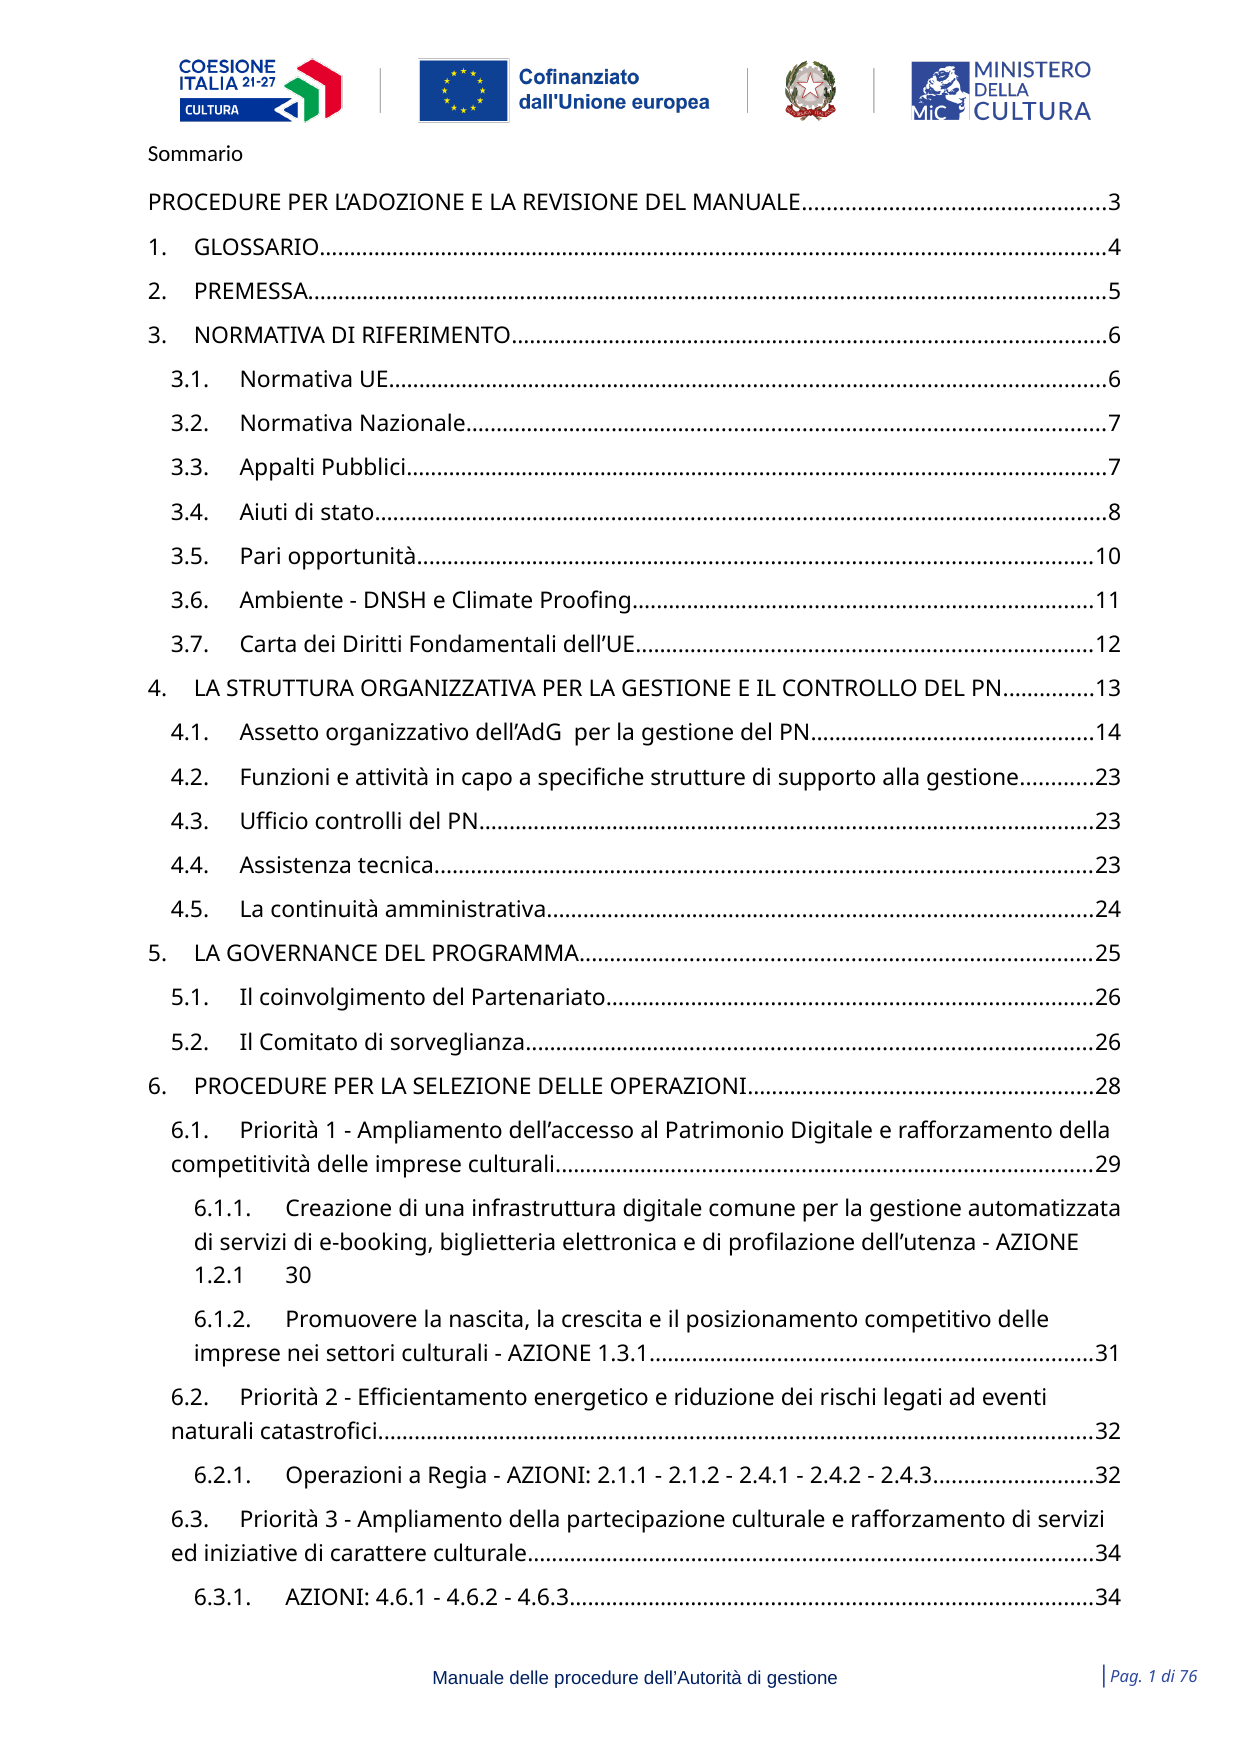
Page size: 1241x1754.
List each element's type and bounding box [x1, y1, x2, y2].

picture [147, 44, 1123, 140]
